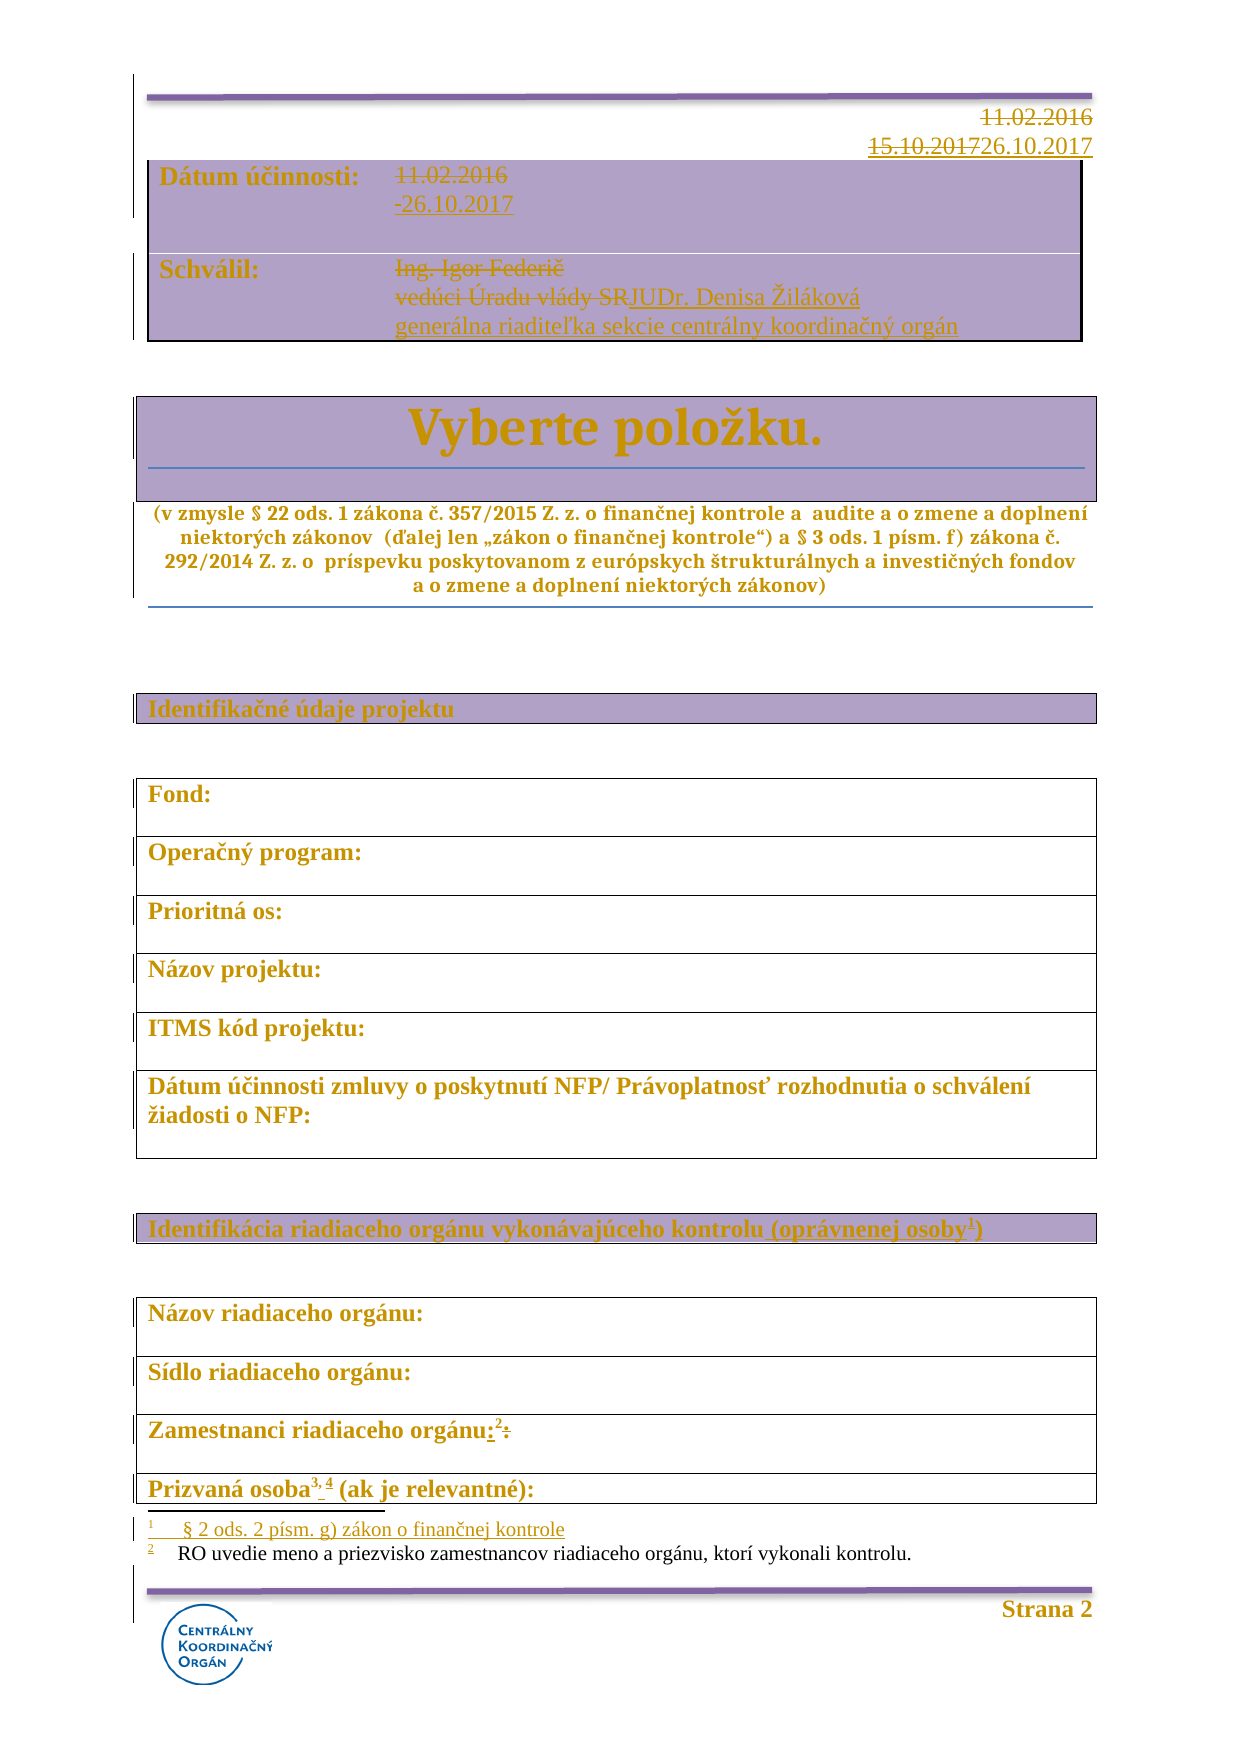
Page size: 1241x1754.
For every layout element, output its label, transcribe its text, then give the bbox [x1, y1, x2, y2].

table_header Fond: [137, 779, 1096, 836]
table_header Názov riadiaceho orgánu: [137, 1298, 1096, 1356]
table_header Identifikačné údaje projektu [137, 694, 1096, 723]
table_cell Dátum účinnosti zmluvy o poskytnutí NFP/ Právoplatnosť rozhodnutia o schválení žiadosti o NFP: [137, 1071, 1096, 1158]
table_cell Prizvaná osoba (ak je relevantné): [137, 1474, 1096, 1503]
table_cell ITMS kód projektu: [137, 1013, 1096, 1070]
table_cell Zamestnanci riadiaceho orgánu [137, 1415, 1096, 1473]
table_cell Dátum účinnosti: [149, 160, 384, 253]
title (v zmysle § 22 ods. 1 zákona č. 357/2015 Z. z. o finančnej kontrole a audite a o zmene a doplnení niektorých zákonov (ďalej len „zákon o finančnej kontrole“) a § 3 ods. 1 písm. f) zákona č. 292/2014 Z. z. o príspevku poskytovanom z európskych štrukturálnych a investičných fondov a o zmene a doplnení niektorých zákonov) [148, 502, 1093, 606]
table_cell [384, 160, 1080, 253]
table_cell Operačný program: [137, 837, 1096, 895]
table_header Identifikácia riadiaceho orgánu vykonávajúceho kontrolu [137, 1214, 1096, 1242]
table_cell Schválil: [149, 254, 384, 340]
table_header [137, 397, 1096, 501]
table_cell [384, 254, 1080, 340]
table_cell Názov projektu: [137, 954, 1096, 1012]
picture [159, 1602, 272, 1684]
table_cell Sídlo riadiaceho orgánu: [137, 1357, 1096, 1414]
table_cell Prioritná os: [137, 896, 1096, 953]
